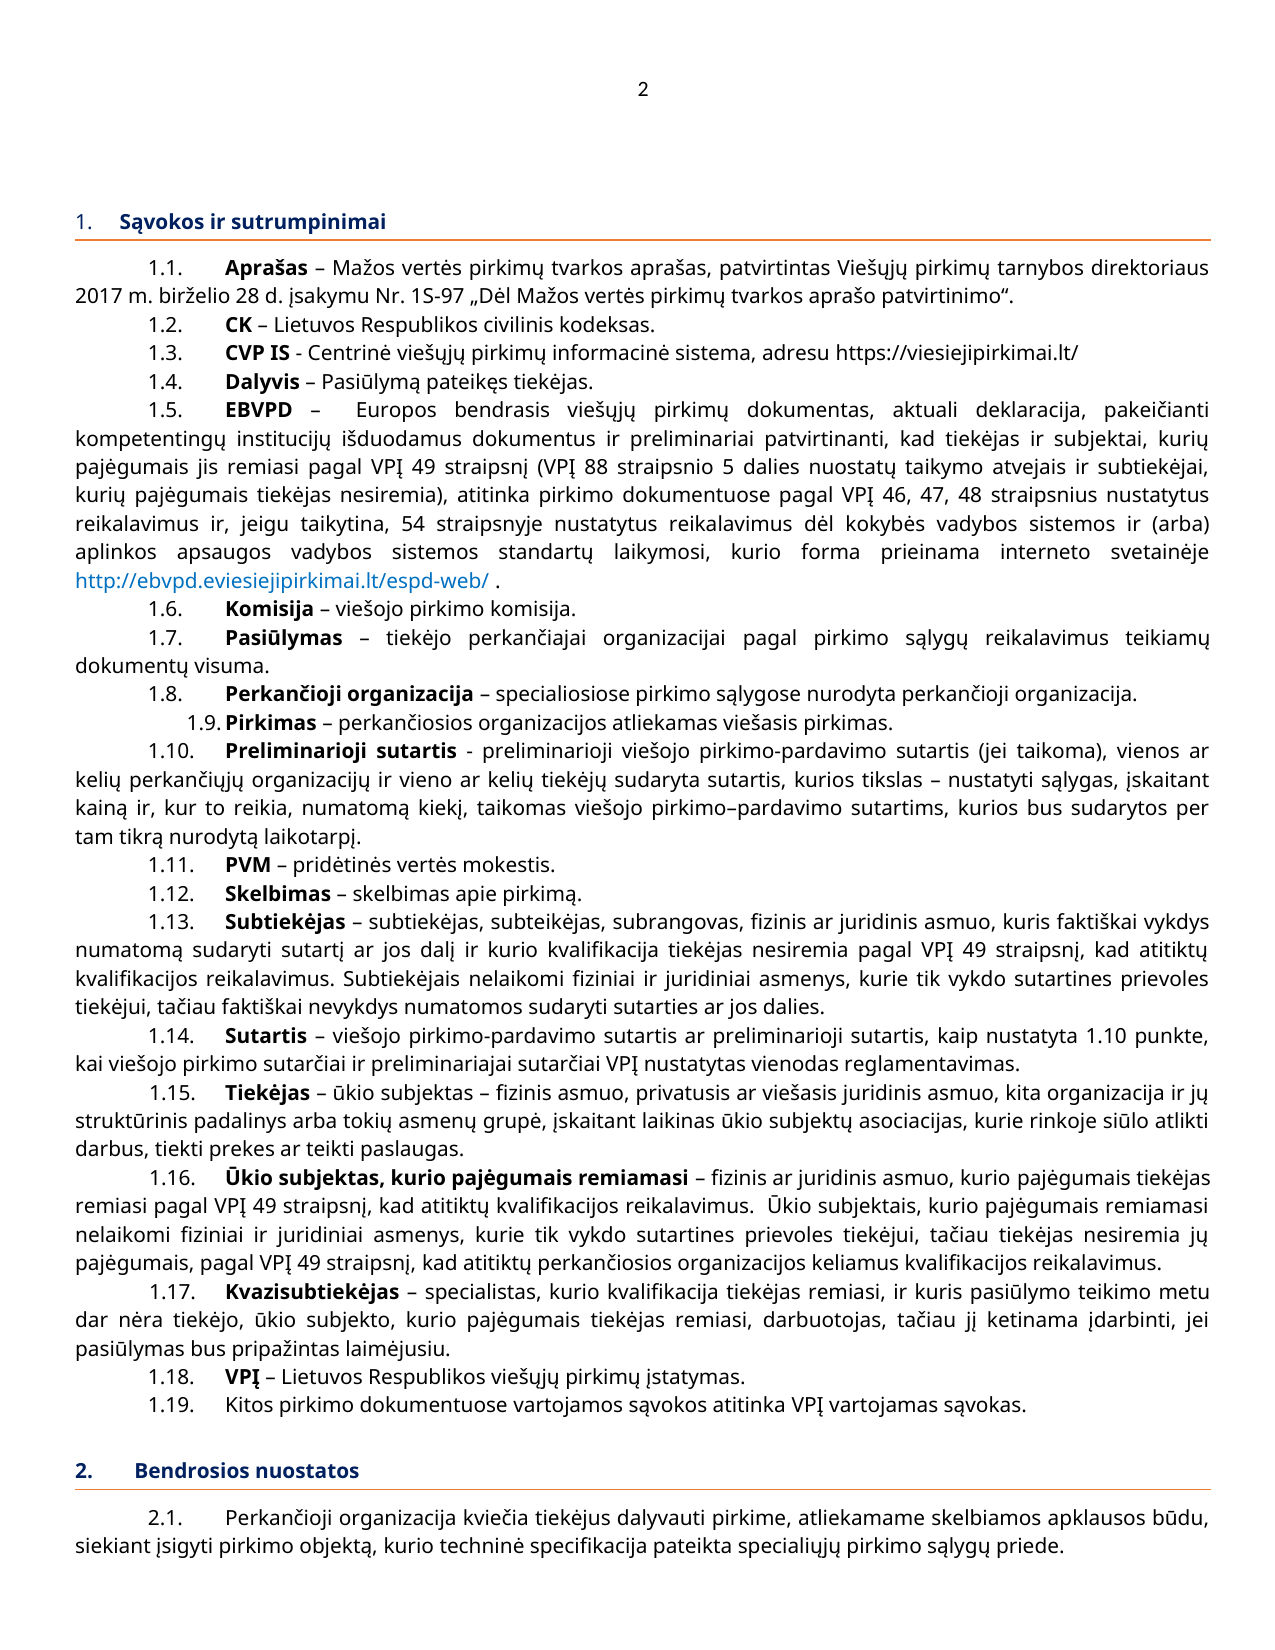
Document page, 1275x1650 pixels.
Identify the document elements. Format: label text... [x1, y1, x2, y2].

list Preliminarioji sutartis - preliminarioji viešojo pirkimo-pardavimo sutartis (jei taikoma), vienos ar kelių perkančiųjų organizacijų ir vieno ar kelių tiekėjų sudaryta sutartis, kurios tikslas – nustatyti sąlygas, įskaitant kainą ir, kur to reikia, numatomą kiekį, taikomas viešojo pirkimo–pardavimo sutartims, kurios bus sudarytos per tam tikrą nurodytą laikotarpį. [75, 736, 1211, 850]
list PVM – pridėtinės vertės mokestis. [75, 850, 1211, 879]
list Dalyvis – Pasiūlymą pateikęs tiekėjas. [75, 367, 1211, 395]
list Tiekėjas – ūkio subjektas – fizinis asmuo, privatusis ar viešasis juridinis asmuo, kita organizacija ir jų struktūrinis padalinys arba tokių asmenų grupė, įskaitant laikinas ūkio subjektų asociacijas, kurie rinkoje siūlo atlikti darbus, tiekti prekes ar teikti paslaugas. [75, 1078, 1211, 1163]
list Komisija – viešojo pirkimo komisija. [75, 594, 1211, 623]
list CK – Lietuvos Respublikos civilinis kodeksas. [75, 310, 1211, 338]
list Pirkimas – perkančiosios organizacijos atliekamas viešasis pirkimas. [150, 708, 1211, 736]
list Perkančioji organizacija – specialiosiose pirkimo sąlygose nurodyta perkančioji organizacija. [75, 679, 1211, 708]
list Sutartis – viešojo pirkimo-pardavimo sutartis ar preliminarioji sutartis, kaip nustatyta 1.10 punkte, kai viešojo pirkimo sutarčiai ir preliminariajai sutarčiai VPĮ nustatytas vienodas reglamentavimas. [75, 1021, 1211, 1078]
list Perkančioji organizacija kviečia tiekėjus dalyvauti pirkime, atliekamame skelbiamos apklausos būdu, siekiant įsigyti pirkimo objektą, kurio techninė specifikacija pateikta specialiųjų pirkimo sąlygų priede. [75, 1503, 1211, 1559]
list Ūkio subjektas, kurio pajėgumais remiamasi – fizinis ar juridinis asmuo, kurio pajėgumais tiekėjas remiasi pagal VPĮ 49 straipsnį, kad atitiktų kvalifikacijos reikalavimus. Ūkio subjektais, kurio pajėgumais remiamasi nelaikomi fiziniai ir juridiniai asmenys, kurie tik vykdo sutartines prievoles tiekėjui, tačiau tiekėjas nesiremia jų pajėgumais, pagal VPĮ 49 straipsnį, kad atitiktų perkančiosios organizacijos keliamus kvalifikacijos reikalavimus. [75, 1163, 1211, 1277]
list CVP IS - Centrinė viešųjų pirkimų informacinė sistema, adresu https://viesiejipirkimai.lt/ [75, 338, 1211, 367]
list Aprašas – Mažos vertės pirkimų tvarkos aprašas, patvirtintas Viešųjų pirkimų tarnybos direktoriaus 2017 m. birželio 28 d. įsakymu Nr. 1S-97 „Dėl Mažos vertės pirkimų tvarkos aprašo patvirtinimo“. [75, 253, 1211, 310]
list Pasiūlymas – tiekėjo perkančiajai organizacijai pagal pirkimo sąlygų reikalavimus teikiamų dokumentų visuma. [75, 623, 1211, 679]
list Kitos pirkimo dokumentuose vartojamos sąvokos atitinka VPĮ vartojamas sąvokas. [75, 1391, 1211, 1419]
subtitle Sąvokos ir sutrumpinimai [75, 207, 1211, 239]
list Skelbimas – skelbimas apie pirkimą. [75, 879, 1211, 907]
list Kvazisubtiekėjas – specialistas, kurio kvalifikacija tiekėjas remiasi, ir kuris pasiūlymo teikimo metu dar nėra tiekėjo, ūkio subjekto, kurio pajėgumais tiekėjas remiasi, darbuotojas, tačiau jį ketinama įdarbinti, jei pasiūlymas bus pripažintas laimėjusiu. [75, 1277, 1211, 1362]
list Subtiekėjas – subtiekėjas, subteikėjas, subrangovas, fizinis ar juridinis asmuo, kuris faktiškai vykdys numatomą sudaryti sutartį ar jos dalį ir kurio kvalifikacija tiekėjas nesiremia pagal VPĮ 49 straipsnį, kad atitiktų kvalifikacijos reikalavimus. Subtiekėjais nelaikomi fiziniai ir juridiniai asmenys, kurie tik vykdo sutartines prievoles tiekėjui, tačiau faktiškai nevykdys numatomos sudaryti sutarties ar jos dalies. [75, 907, 1211, 1021]
list EBVPD – Europos bendrasis viešųjų pirkimų dokumentas, aktuali deklaracija, pakeičianti kompetentingų institucijų išduodamus dokumentus ir preliminariai patvirtinanti, kad tiekėjas ir subjektai, kurių pajėgumais jis remiasi pagal VPĮ 49 straipsnį (VPĮ 88 straipsnio 5 dalies nuostatų taikymo atvejais ir subtiekėjai, kurių pajėgumais tiekėjas nesiremia), atitinka pirkimo dokumentuose pagal VPĮ 46, 47, 48 straipsnius nustatytus reikalavimus ir, jeigu taikytina, 54 straipsnyje nustatytus reikalavimus dėl kokybės vadybos sistemos ir (arba) aplinkos apsaugos vadybos sistemos standartų laikymosi, kurio forma prieinama interneto svetainėje http://ebvpd.eviesiejipirkimai.lt/espd-web/ . [75, 395, 1211, 594]
subtitle Bendrosios nuostatos [75, 1456, 1211, 1489]
list VPĮ – Lietuvos Respublikos viešųjų pirkimų įstatymas. [75, 1362, 1211, 1391]
